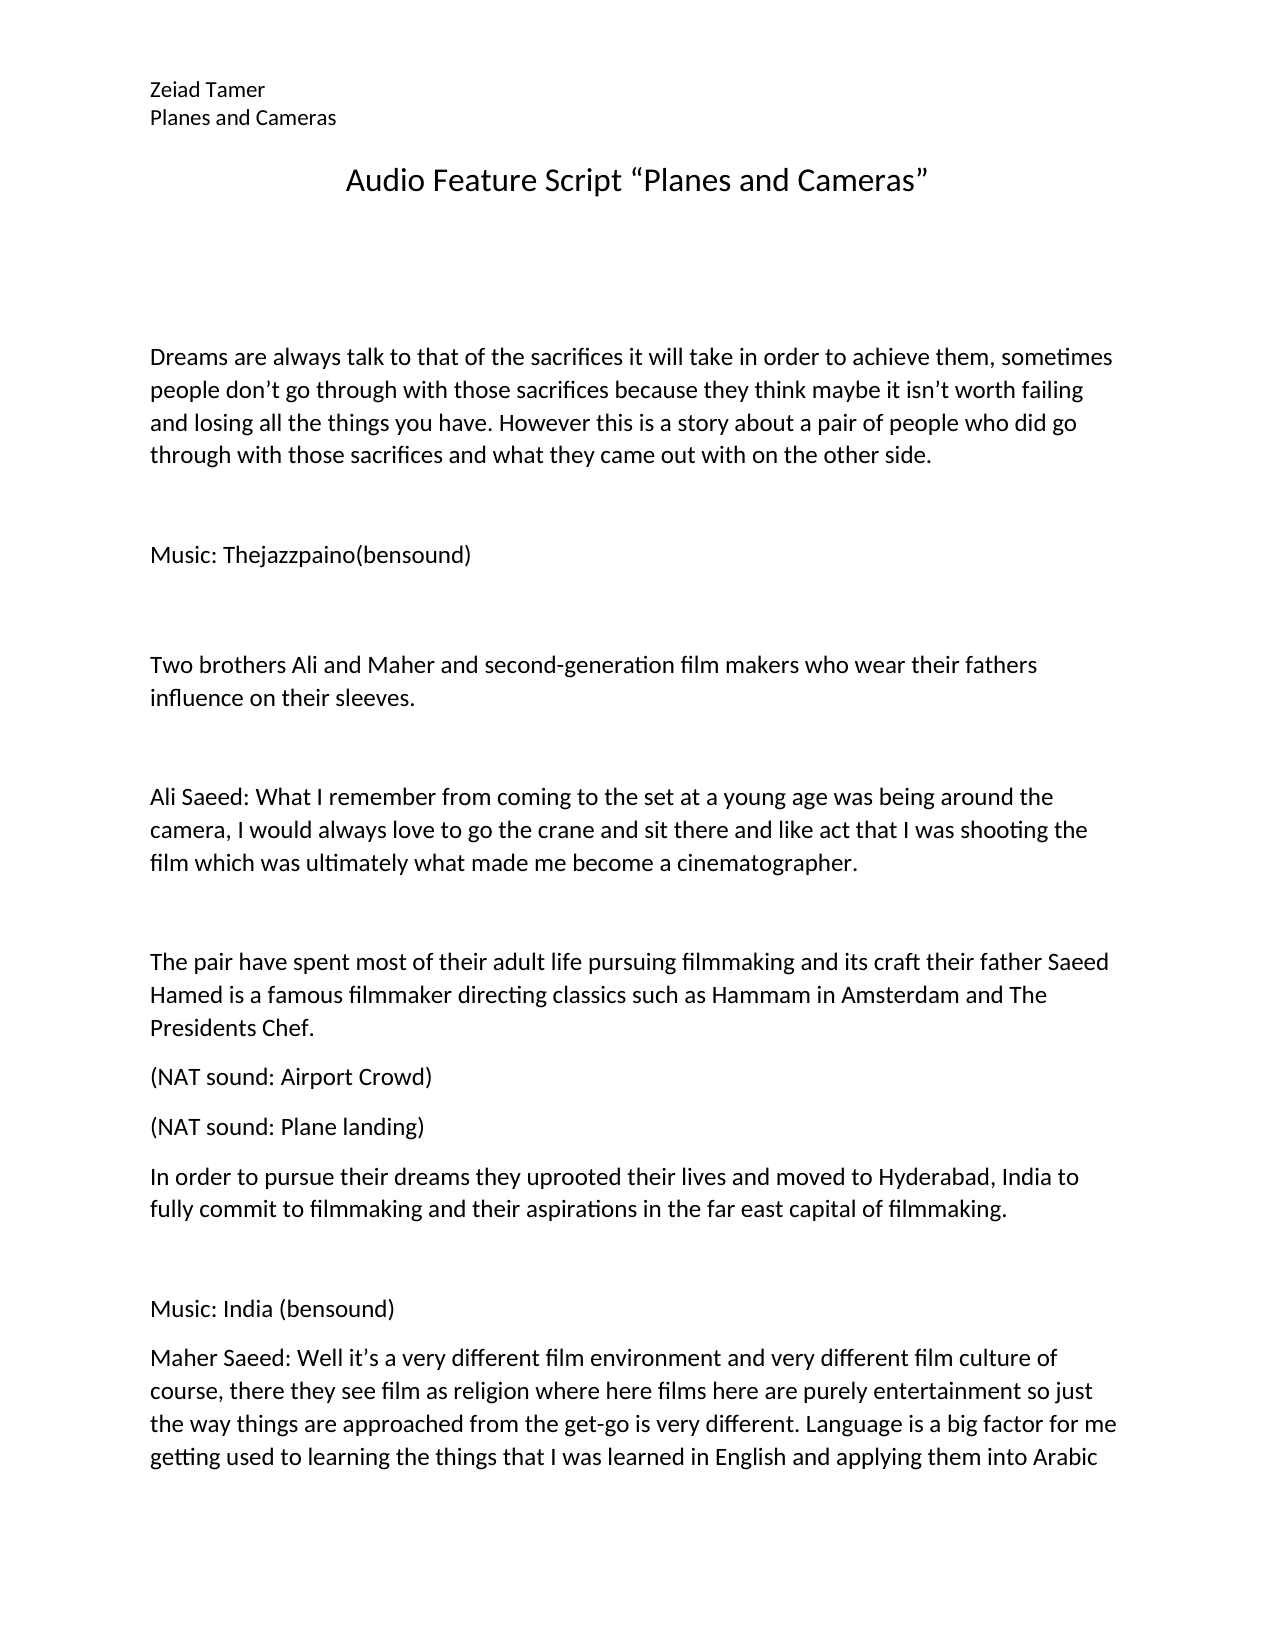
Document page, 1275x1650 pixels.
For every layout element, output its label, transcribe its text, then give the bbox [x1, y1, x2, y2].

text (NAT sound: Airport Crowd) [150, 1062, 1125, 1092]
text Audio Feature Script “Planes and Cameras” [150, 159, 1125, 200]
text (NAT sound: Plane landing) [150, 1111, 1125, 1142]
text Two brothers Ali and Maher and second-generation film makers who wear their fathers influence on their sleeves. [150, 649, 1125, 712]
text Dreams are always talk to that of the sacrifices it will take in order to achieve them, sometimes people don’t go through with those sacrifices because they think maybe it isn’t worth failing and losing all the things you have. However this is a story about a pair of people who did go through with those sacrifices and what they came out with on the other side. [150, 341, 1125, 470]
text The pair have spent most of their adult life pursuing filmmaking and its craft their father Saeed Hamed is a famous filmmaker directing classics such as Hammam in Amsterdam and The Presidents Chef. [150, 946, 1125, 1042]
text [150, 1342, 1125, 1472]
text In order to pursue their dreams they uprooted their lives and moved to Hyderabad, India to fully commit to filmmaking and their aspirations in the far east capital of filmmaking. [150, 1161, 1125, 1224]
text Music: Thejazzpaino(bensound) [150, 539, 1125, 569]
text Ali Saeed: What I remember from coming to the set at a young age was being around the camera, I would always love to go the crane and sit there and like act that I was shooting the film which was ultimately what made me become a cinematographer. [150, 781, 1125, 877]
text Music: India (bensound) [150, 1293, 1125, 1323]
